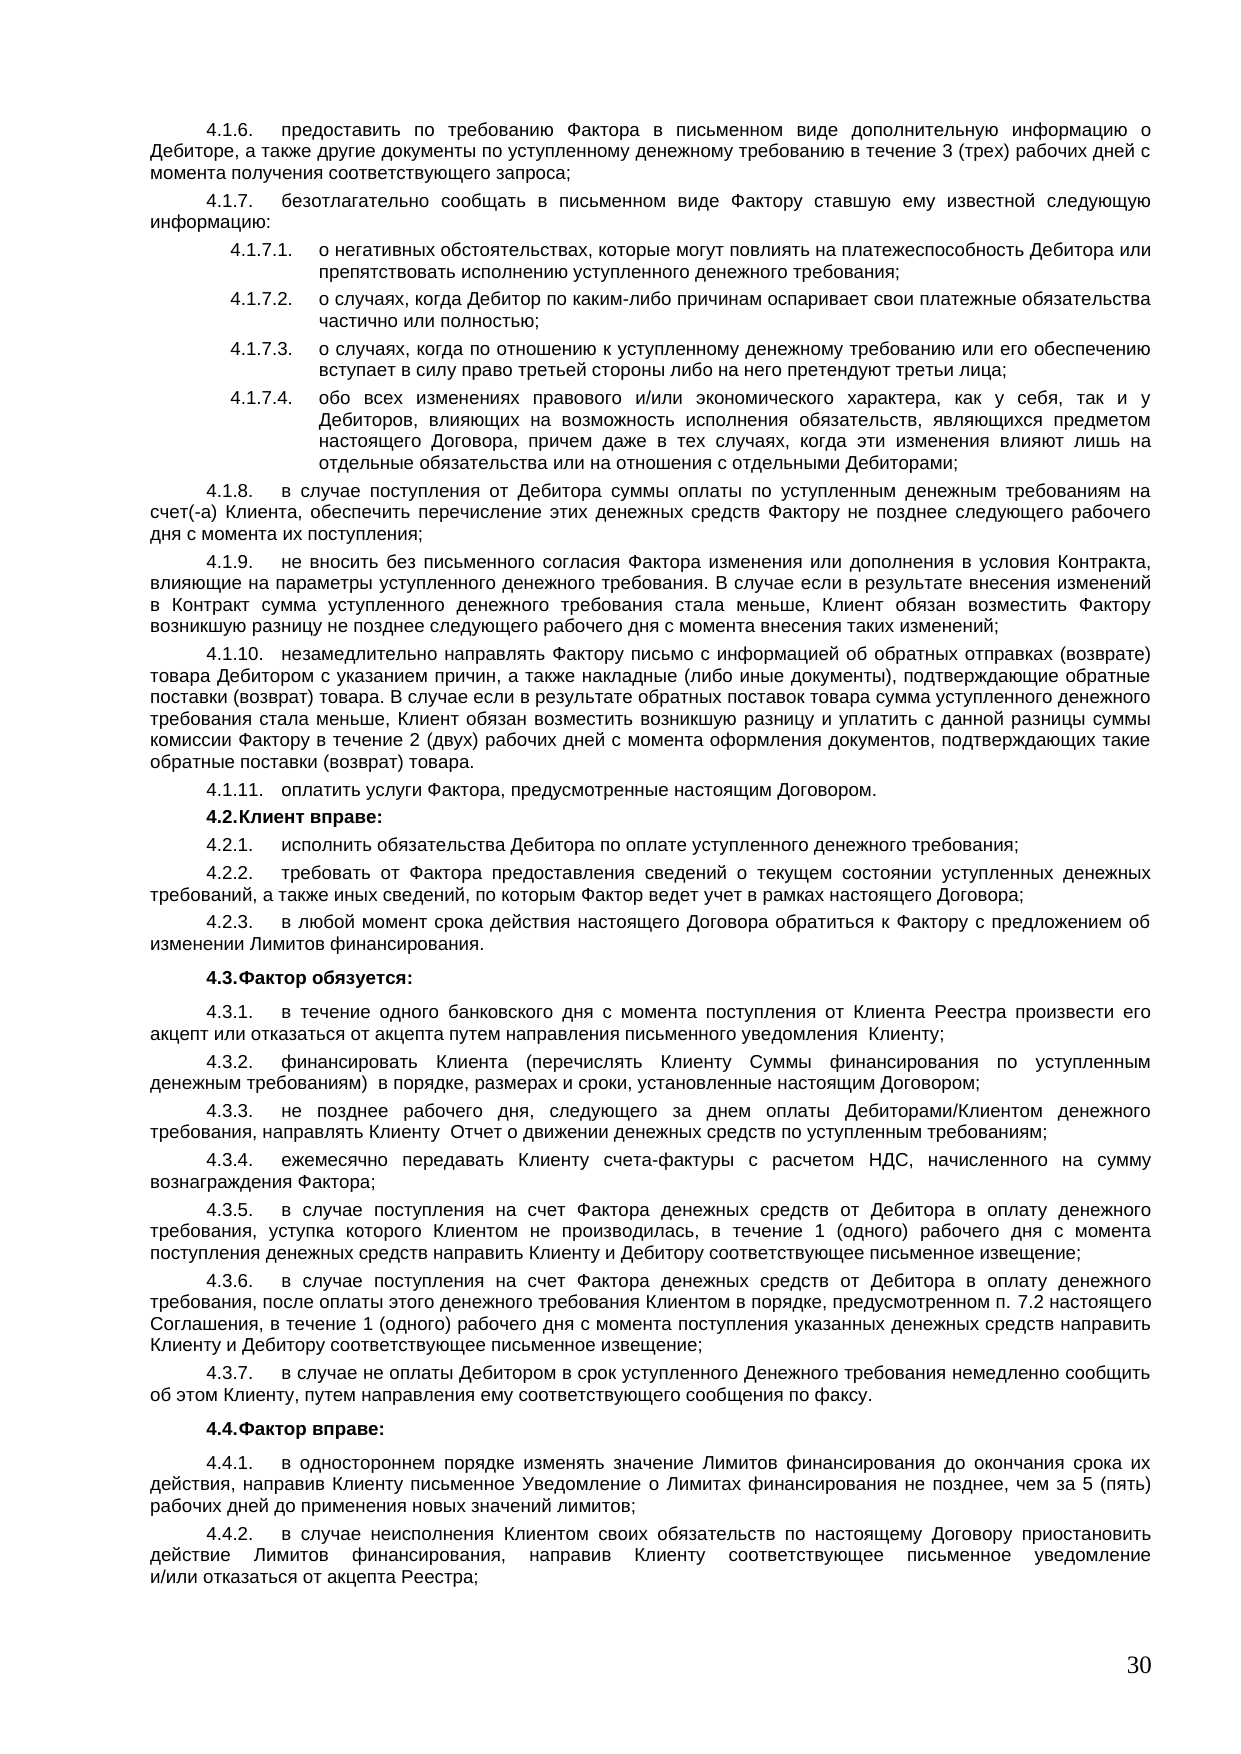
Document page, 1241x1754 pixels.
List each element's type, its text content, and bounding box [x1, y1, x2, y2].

list требовать от Фактора предоставления сведений о текущем состоянии уступленных денежных требований, а также иных сведений, по которым Фактор ведет учет в рамках настоящего Договора; [150, 862, 1152, 905]
list в случае поступления от Дебитора суммы оплаты по уступленным денежным требованиям на счет(-а) Клиента, обеспечить перечисление этих денежных средств Фактору не позднее следующего рабочего дня с момента их поступления; [150, 479, 1152, 544]
list обо всех изменениях правового и/или экономического характера, как у себя, так и у Дебиторов, влияющих на возможность исполнения обязательств, являющихся предметом настоящего Договора, причем даже в тех случаях, когда эти изменения влияют лишь на отдельные обязательства или на отношения с отдельными Дебиторами; [230, 387, 1152, 473]
list финансировать Клиента (перечислять Клиенту Суммы финансирования по уступленным денежным требованиям) в порядке, размерах и сроки, установленные настоящим Договором; [150, 1050, 1152, 1093]
list не вносить без письменного согласия Фактора изменения или дополнения в условия Контракта, влияющие на параметры уступленного денежного требования. В случае если в результате внесения изменений в Контракт сумма уступленного денежного требования стала меньше, Клиент обязан возместить Фактору возникшую разницу не позднее следующего рабочего дня с момента внесения таких изменений; [150, 550, 1152, 637]
list незамедлительно направлять Фактору письмо с информацией об обратных отправках (возврате) товара Дебитором с указанием причин, а также накладные (либо иные документы), подтверждающие обратные поставки (возврат) товара. В случае если в результате обратных поставок товара сумма уступленного денежного требования стала меньше, Клиент обязан возместить возникшую разницу и уплатить с данной разницы суммы комиссии Фактору в течение 2 (двух) рабочих дней с момента оформления документов, подтверждающих такие обратные поставки (возврат) товара. [150, 643, 1152, 772]
list в случае неисполнения Клиентом своих обязательств по настоящему Договору приостановить действие Лимитов финансирования, направив Клиенту соответствующее письменное уведомление и/или отказаться от акцепта Реестра; [150, 1523, 1152, 1587]
list в любой момент срока действия настоящего Договора обратиться к Фактору с предложением об изменении Лимитов финансирования. [150, 911, 1152, 954]
list оплатить услуги Фактора, предусмотренные настоящим Договором. [150, 778, 1152, 800]
list в случае поступления на счет Фактора денежных средств от Дебитора в оплату денежного требования, после оплаты этого денежного требования Клиентом в порядке, предусмотренном п. 7.2 настоящего Соглашения, в течение 1 (одного) рабочего дня с момента поступления указанных денежных средств направить Клиенту и Дебитору соответствующее письменное извещение; [150, 1269, 1152, 1356]
list в одностороннем порядке изменять значение Лимитов финансирования до окончания срока их действия, направив Клиенту письменное Уведомление о Лимитах финансирования не позднее, чем за 5 (пять) рабочих дней до применения новых значений лимитов; [150, 1452, 1152, 1516]
list безотлагательно сообщать в письменном виде Фактору ставшую ему известной следующую информацию: [150, 189, 1152, 233]
list о случаях, когда по отношению к уступленному денежному требованию или его обеспечению вступает в силу право третьей стороны либо на него претендуют третьи лица; [230, 338, 1152, 381]
list исполнить обязательства Дебитора по оплате уступленного денежного требования; [150, 834, 1152, 856]
list Клиент вправе: [150, 806, 1152, 828]
list не позднее рабочего дня, следующего за днем оплаты Дебиторами/Клиентом денежного требования, направлять Клиенту Отчет о движении денежных средств по уступленным требованиям; [150, 1100, 1152, 1143]
list в случае не оплаты Дебитором в срок уступленного Денежного требования немедленно сообщить об этом Клиенту, путем направления ему соответствующего сообщения по факсу. [150, 1362, 1152, 1405]
list в течение одного банковского дня с момента поступления от Клиента Реестра произвести его акцепт или отказаться от акцепта путем направления письменного уведомления Клиенту; [150, 1001, 1152, 1044]
list о случаях, когда Дебитор по каким-либо причинам оспаривает свои платежные обязательства частично или полностью; [230, 288, 1152, 331]
list о негативных обстоятельствах, которые могут повлиять на платежеспособность Дебитора или препятствовать исполнению уступленного денежного требования; [230, 239, 1152, 282]
list в случае поступления на счет Фактора денежных средств от Дебитора в оплату денежного требования, уступка которого Клиентом не производилась, в течение 1 (одного) рабочего дня с момента поступления денежных средств направить Клиенту и Дебитору соответствующее письменное извещение; [150, 1198, 1152, 1263]
list Фактор обязуется: [150, 967, 1152, 988]
list ежемесячно передавать Клиенту счета-фактуры с расчетом НДС, начисленного на сумму вознаграждения Фактора; [150, 1149, 1152, 1192]
list предоставить по требованию Фактора в письменном виде дополнительную информацию о Дебиторе, а также другие документы по уступленному денежному требованию в течение 3 (трех) рабочих дней с момента получения соответствующего запроса; [150, 118, 1152, 183]
list Фактор вправе: [150, 1418, 1152, 1439]
